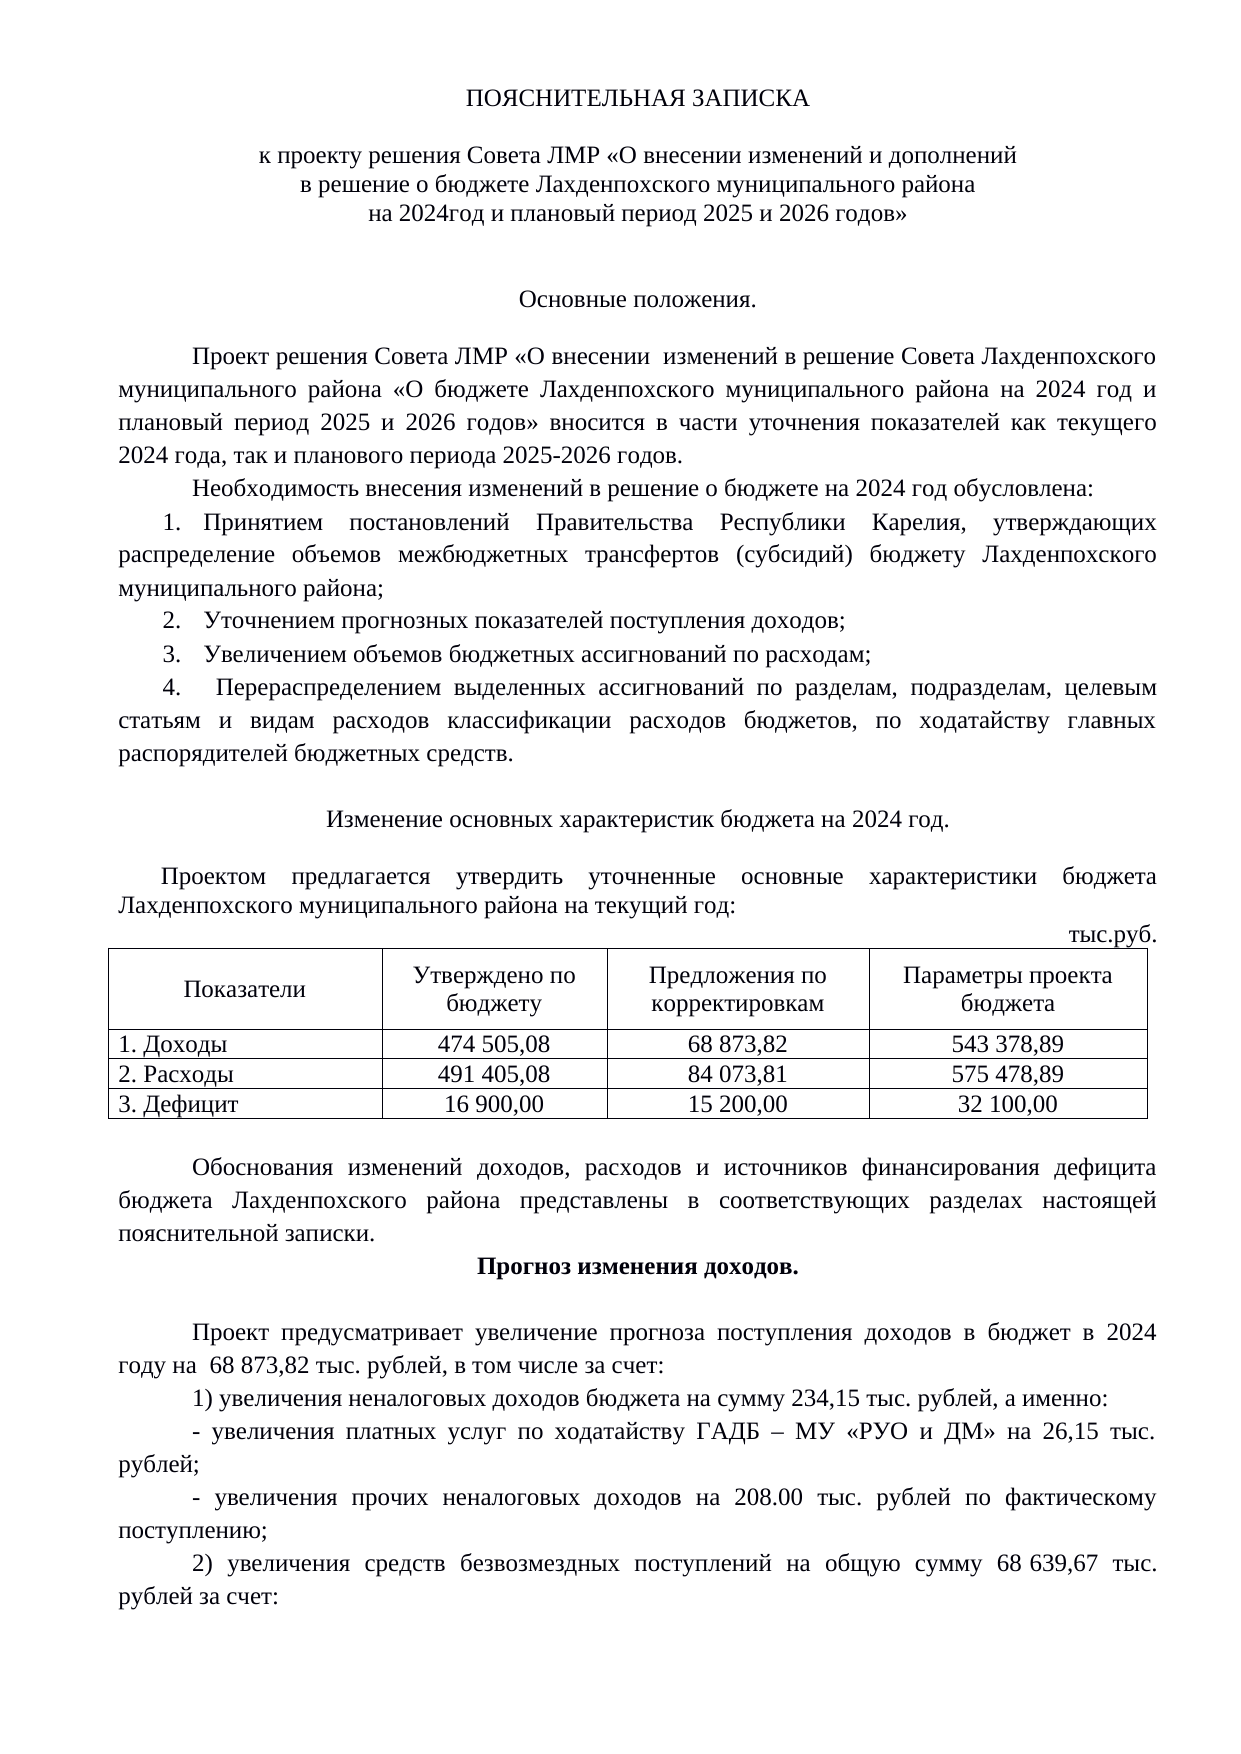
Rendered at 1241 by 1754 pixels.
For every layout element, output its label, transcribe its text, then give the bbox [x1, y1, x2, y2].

text ПОЯСНИТЕЛЬНАЯ ЗАПИСКА [118, 83, 1157, 111]
table_cell 1. Доходы [109, 1030, 382, 1058]
table_cell 32 100,00 [870, 1089, 1147, 1118]
table_cell 3. Дефицит [109, 1089, 382, 1118]
table_header Утверждено по бюджету [383, 949, 607, 1028]
text 1) увеличения неналоговых доходов бюджета на сумму 234,15 тыс. рублей, а именно: [118, 1383, 1157, 1412]
text тыс.руб. [118, 919, 1157, 947]
table_cell 68 873,82 [608, 1030, 869, 1058]
text - увеличения платных услуг по ходатайству ГАДБ – МУ «РУО и ДМ» на 26,15 тыс. рублей; [118, 1416, 1157, 1478]
table_cell 2. Расходы [109, 1059, 382, 1088]
table_cell 16 900,00 [383, 1089, 607, 1118]
list Перераспределением выделенных ассигнований по разделам, подразделам, целевым статьям и видам расходов классификации расходов бюджетов, по ходатайству главных распорядителей бюджетных средств. [118, 672, 1157, 766]
table_header Предложения по корректировкам [608, 949, 869, 1028]
list Увеличением объемов бюджетных ассигнований по расходам; [118, 639, 1157, 667]
table_cell 575 478,89 [870, 1059, 1147, 1088]
list Принятием постановлений Правительства Республики Карелия, утверждающих распределение объемов межбюджетных трансфертов (субсидий) бюджету Лахденпохского муниципального района; [118, 507, 1157, 601]
text Обоснования изменений доходов, расходов и источников финансирования дефицита бюджета Лахденпохского района представлены в соответствующих разделах настоящей пояснительной записки. [118, 1152, 1157, 1247]
text Прогноз изменения доходов. [118, 1251, 1157, 1280]
list Уточнением прогнозных показателей поступления доходов; [118, 606, 1157, 634]
text на 2024год и плановый период 2025 и 2026 годов» [118, 198, 1157, 226]
text - увеличения прочих неналоговых доходов на 208.00 тыс. рублей по фактическому поступлению; [118, 1482, 1157, 1544]
table_cell 491 405,08 [383, 1059, 607, 1088]
text 2) увеличения средств безвозмездных поступлений на общую сумму 68 639,67 тыс. рублей за счет: [118, 1548, 1157, 1610]
table_cell 474 505,08 [383, 1030, 607, 1058]
text Основные положения. [118, 284, 1157, 313]
table_header Параметры проекта бюджета [870, 949, 1147, 1028]
text Изменение основных характеристик бюджета на 2024 год. [118, 804, 1157, 832]
text Необходимость внесения изменений в решение о бюджете на 2024 год обусловлена: [118, 473, 1157, 502]
table_cell 84 073,81 [608, 1059, 869, 1088]
text в решение о бюджете Лахденпохского муниципального района [118, 169, 1157, 198]
text Проект предусматривает увеличение прогноза поступления доходов в бюджет в 2024 году на 68 873,82 тыс. рублей, в том числе за счет: [118, 1317, 1157, 1379]
table_header Показатели [109, 949, 382, 1028]
text к проекту решения Совета ЛМР «О внесении изменений и дополнений [118, 140, 1157, 169]
text Проект решения Совета ЛМР «О внесении изменений в решение Совета Лахденпохского муниципального района «О бюджете Лахденпохского муниципального района на 2024 год и плановый период 2025 и 2026 годов» вносится в части уточнения показателей как текущего 2024 года, так и планового периода 2025-2026 годов. [118, 341, 1157, 469]
text Проектом предлагается утвердить уточненные основные характеристики бюджета Лахденпохского муниципального района на текущий год: [118, 861, 1157, 919]
table_cell 15 200,00 [608, 1089, 869, 1118]
table_cell 543 378,89 [870, 1030, 1147, 1058]
